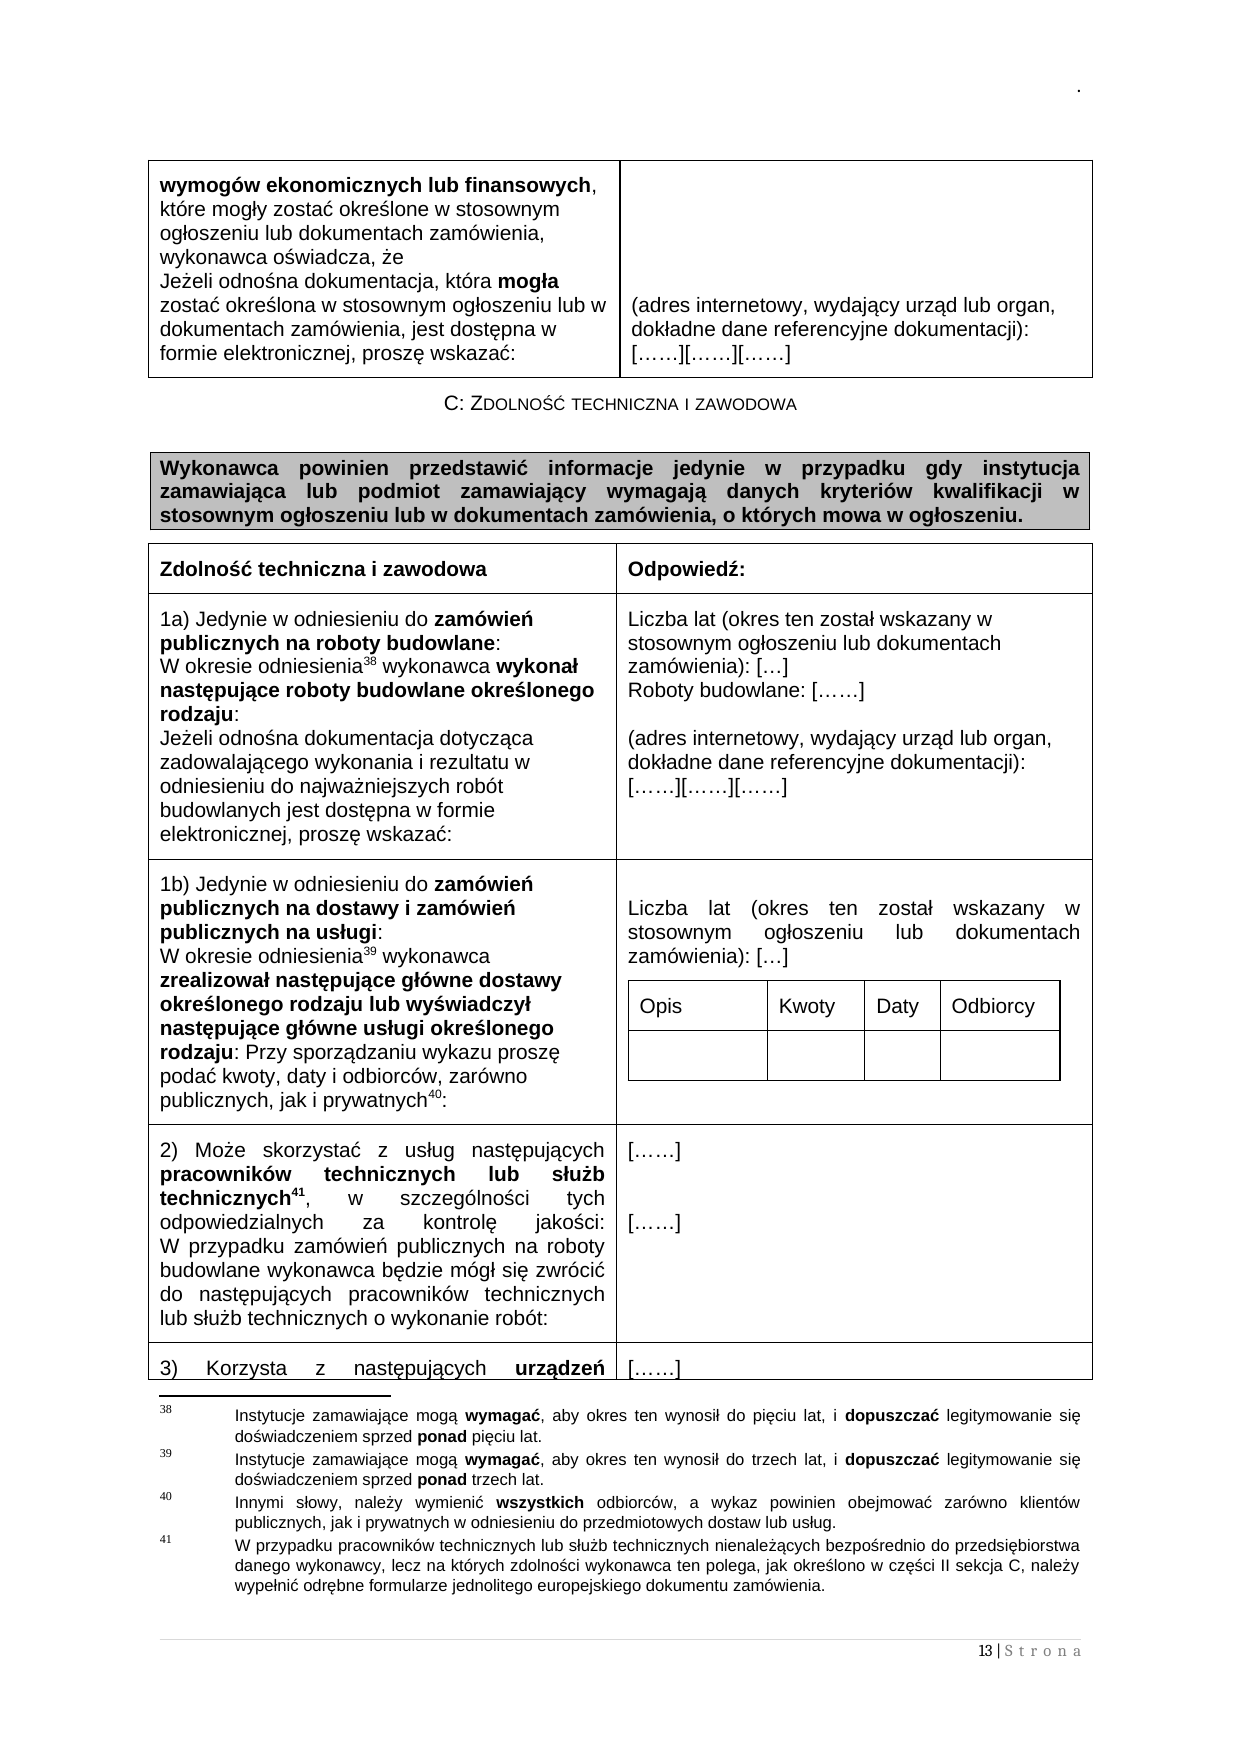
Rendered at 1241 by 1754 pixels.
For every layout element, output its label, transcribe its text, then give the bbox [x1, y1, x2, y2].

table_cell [621, 161, 1092, 377]
table_cell [……] [……] [617, 1125, 1092, 1342]
table_cell 1a) Jedynie w odniesieniu do zamówień publicznych na roboty budowlane: W okresie odniesienia wykonawca wykonał następujące roboty budowlane określonego rodzaju: Jeżeli odnośna dokumentacja dotycząca zadowalającego wykonania i rezultatu w odniesieniu do najważniejszych robót budowlanych jest dostępna w formie elektronicznej, proszę wskazać: [149, 594, 616, 858]
table_cell [……] [617, 1343, 1092, 1379]
table_header Zdolność techniczna i zawodowa [149, 544, 616, 593]
table_cell 2) Może skorzystać z usług następujących pracowników technicznych lub służb technicznych, w szczególności tych odpowiedzialnych za kontrolę jakości: W przypadku zamówień publicznych na roboty budowlane wykonawca będzie mógł się zwrócić do następujących pracowników technicznych lub służb technicznych o wykonanie robót: [149, 1125, 616, 1342]
table_header Odpowiedź: [617, 544, 1092, 593]
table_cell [149, 161, 619, 377]
text C: Zdolność techniczna i zawodowa [159, 391, 1081, 415]
table_cell Liczba lat (okres ten został wskazany w stosownym ogłoszeniu lub dokumentach zamówienia): […] [617, 860, 1092, 1124]
text Wykonawca powinien przedstawić informacje jedynie w przypadku gdy instytucja zamawiająca lub podmiot zamawiający wymagają danych kryteriów kwalifikacji w stosownym ogłoszeniu lub w dokumentach zamówienia, o których mowa w ogłoszeniu. [151, 453, 1089, 529]
table_cell 1b) Jedynie w odniesieniu do zamówień publicznych na dostawy i zamówień publicznych na usługi: W okresie odniesienia wykonawca zrealizował następujące główne dostawy określonego rodzaju lub wyświadczył następujące główne usługi określonego rodzaju: Przy sporządzaniu wykazu proszę podać kwoty, daty i odbiorców, zarówno publicznych, jak i prywatnych: [149, 860, 616, 1124]
table_cell Liczba lat (okres ten został wskazany w stosownym ogłoszeniu lub dokumentach zamówienia): […] Roboty budowlane: [……] (adres internetowy, wydający urząd lub organ, dokładne dane referencyjne dokumentacji): [……][……][……] [617, 594, 1092, 858]
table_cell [149, 1343, 616, 1379]
